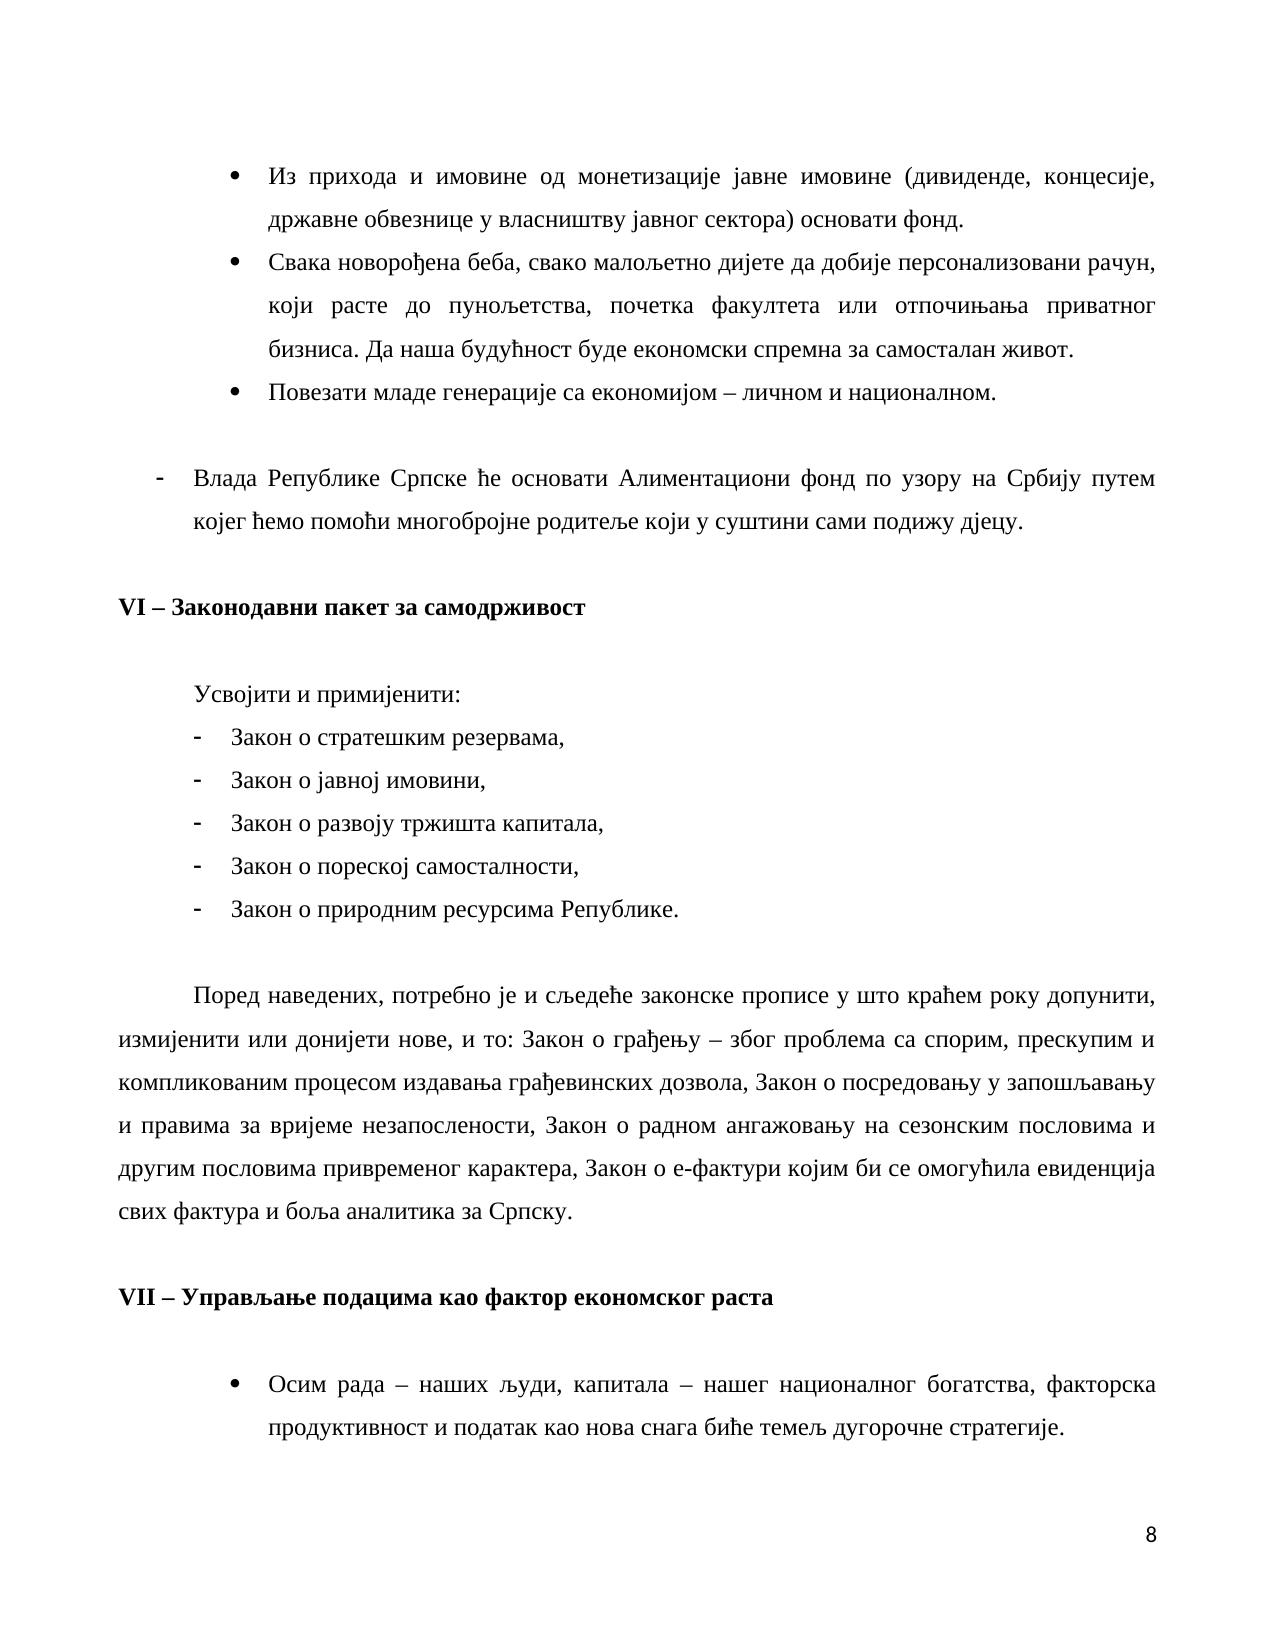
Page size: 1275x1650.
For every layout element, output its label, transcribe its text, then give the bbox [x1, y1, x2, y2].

list Закон о пореској самосталности, [193, 851, 1157, 880]
text VI – Законодавни пакет за самодрживост [118, 592, 1157, 621]
list Осим рада – наших људи, капитала – нашег националног богатства, факторска продуктивност и податак као нова снага биће темељ дугорочне стратегије. [231, 1369, 1157, 1441]
list Закон о развоју тржишта капитала, [193, 808, 1157, 837]
list Из прихода и имовине од монетизације јавне имовине (дивиденде, концесије, државне обвезнице у власништву јавног сектора) основати фонд. [231, 161, 1157, 233]
text VII – Управљање подацима као фактор економског раста [118, 1282, 1157, 1311]
text Поред наведених, потребно је и сљедеће законске прописе у што краћем року допунити, измијенити или донијети нове, и то: Закон о грађењу – због проблема са спорим, прескупим и компликованим процесом издавања грађевинских дозвола, Закон о посредовању у запошљавању и правима за вријеме незапослености, Закон о радном ангажовању на сезонским пословима и другим пословима привременог карактера, Закон о е-фактури којим би се омогућила евиденција свих фактура и боља аналитика за Српску. [118, 981, 1157, 1225]
text Усвојити и примијенити: [118, 679, 1157, 707]
list Закон о природним ресурсима Републике. [193, 894, 1157, 923]
list Свака новорођена беба, свако малољетно дијете да добије персонализовани рачун, који расте до пунољетства, почетка факултета или отпочињања приватног бизниса. Да наша будућност буде економски спремна за самосталан живот. [231, 247, 1157, 362]
list Влада Републике Српске ће основати Алиментациони фонд по узору на Србију путем којег ћемо помоћи многобројне родитеље који у суштини сами подижу дјецу. [156, 463, 1157, 535]
list Повезати младе генерације са економијом – личном и националном. [231, 377, 1157, 406]
list Закон о стратешким резервама, [193, 722, 1157, 751]
list Закон о јавној имовини, [193, 765, 1157, 794]
